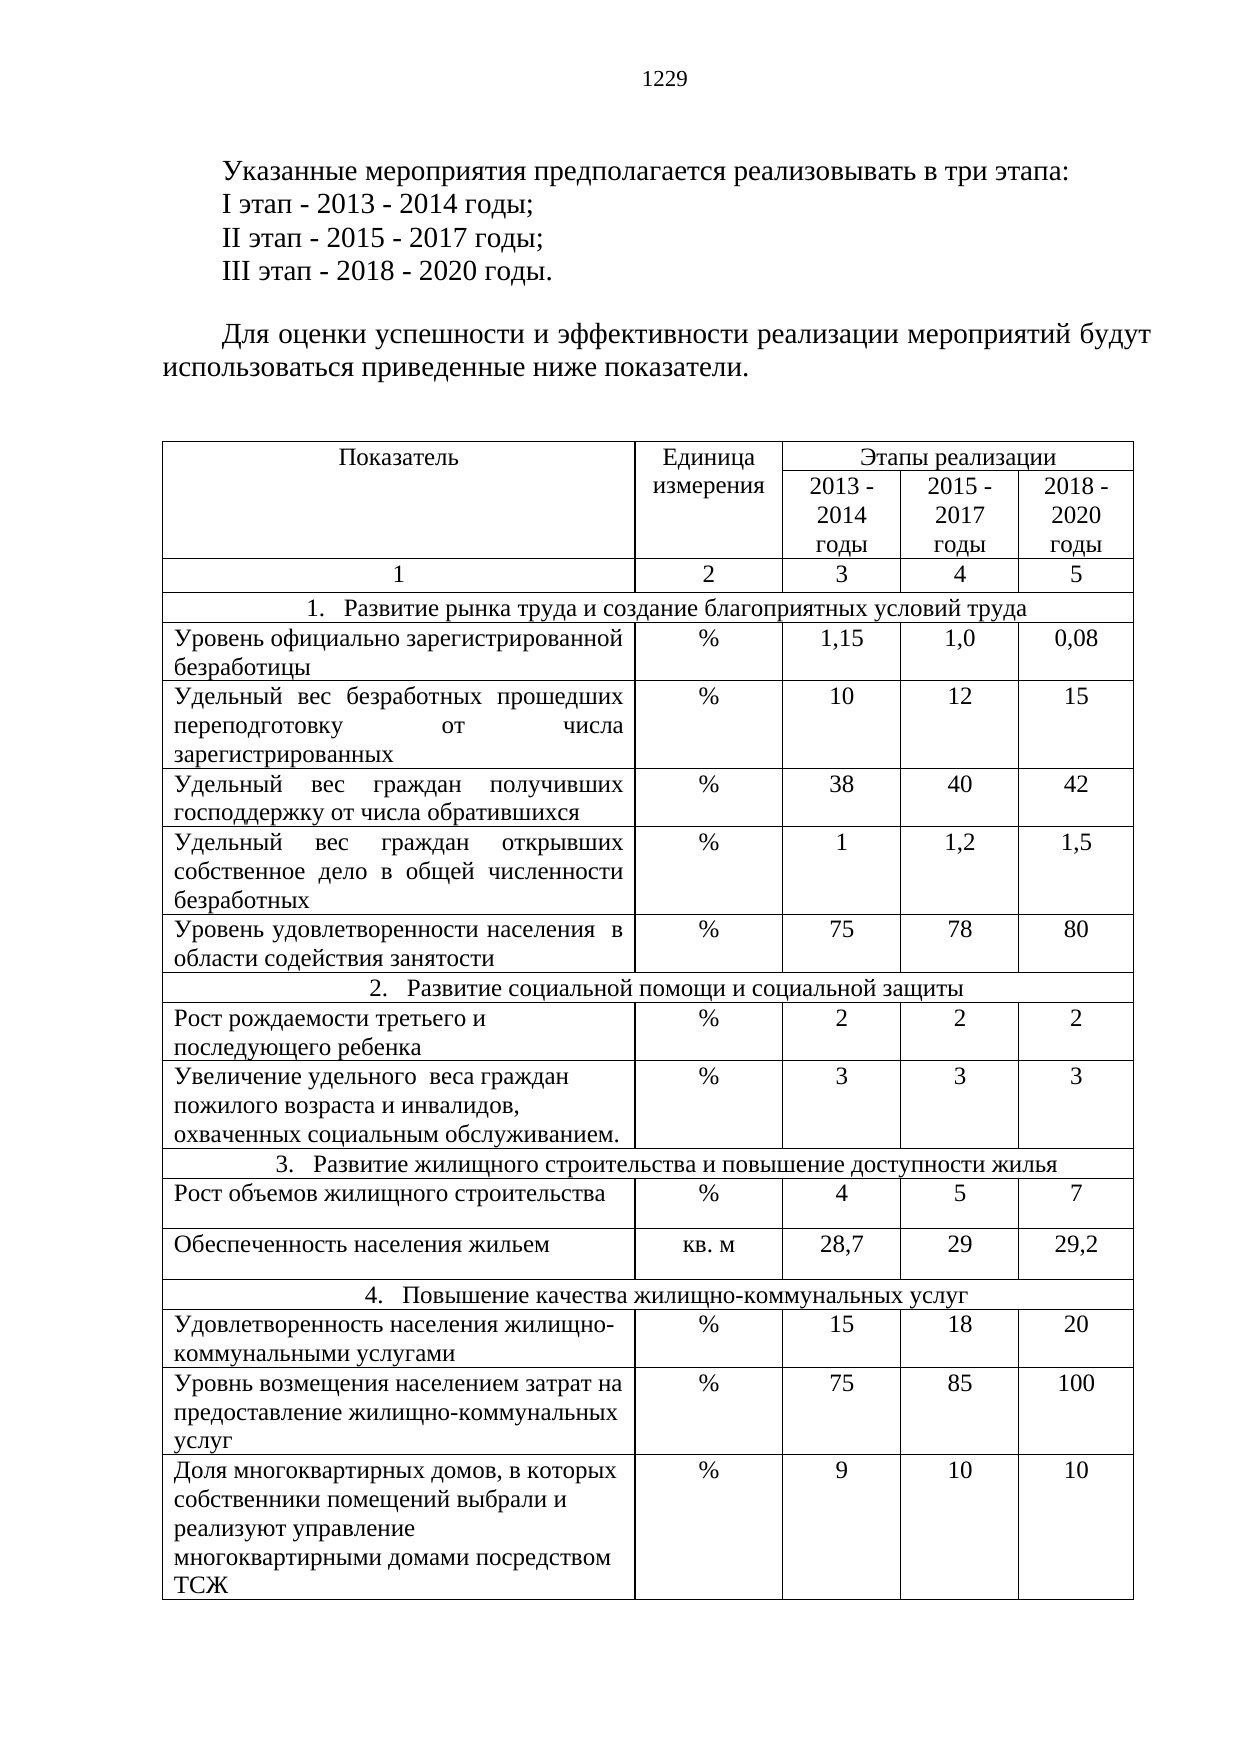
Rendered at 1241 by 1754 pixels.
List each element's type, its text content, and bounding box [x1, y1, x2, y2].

table_cell кв. м [636, 1229, 782, 1279]
table_cell 80 [1019, 915, 1133, 972]
table_cell % [636, 1368, 782, 1454]
table_cell % [636, 1061, 782, 1148]
table_cell Уровень официально зарегистрированной безработицы [163, 623, 634, 680]
table_cell 3 [901, 1061, 1018, 1148]
table_cell 10 [783, 681, 900, 768]
table_cell 15 [783, 1310, 900, 1367]
table_cell 1,15 [783, 623, 900, 680]
table_cell Повышение качества жилищно-коммунальных услуг [163, 1280, 1133, 1308]
table_cell Доля многоквартирных домов, в которых собственники помещений выбрали и реализуют управление многоквартирными домами посредством ТСЖ [163, 1455, 634, 1599]
table_cell Обеспеченность населения жильем [163, 1229, 634, 1279]
table_cell 12 [901, 681, 1018, 768]
table_cell % [636, 1455, 782, 1599]
table_cell 29 [901, 1229, 1018, 1279]
table_cell % [636, 769, 782, 826]
text Указанные мероприятия предполагается реализовывать в три этапа: [162, 153, 1152, 186]
table_cell 29,2 [1019, 1229, 1133, 1279]
table_cell Удовлетворенность населения жилищно-коммунальными услугами [163, 1310, 634, 1367]
table_cell 2 [636, 559, 782, 592]
table_cell 85 [901, 1368, 1018, 1454]
table_cell Удельный вес граждан открывших собственное дело в общей численности безработных [163, 827, 634, 913]
table_cell 3 [783, 559, 900, 592]
table_cell 28,7 [783, 1229, 900, 1279]
table_header Показатель [163, 442, 634, 558]
table_cell 2 [901, 1003, 1018, 1060]
table_cell Развитие рынка труда и создание благоприятных условий труда [163, 593, 1133, 622]
table_cell 2015 -2017 годы [901, 471, 1018, 558]
table_cell % [636, 1179, 782, 1228]
table_cell % [636, 1310, 782, 1367]
table_cell Уровнь возмещения населением затрат на предоставление жилищно-коммунальных услуг [163, 1368, 634, 1454]
table_cell Рост объемов жилищного строительства [163, 1179, 634, 1228]
table_cell 78 [901, 915, 1018, 972]
table_cell 4 [783, 1179, 900, 1228]
table_cell 5 [1019, 559, 1133, 592]
table_cell 0,08 [1019, 623, 1133, 680]
table_cell % [636, 1003, 782, 1060]
table_cell 40 [901, 769, 1018, 826]
table_cell 10 [1019, 1455, 1133, 1599]
table_cell Увеличение удельного веса граждан пожилого возраста и инвалидов, охваченных социальным обслуживанием. [163, 1061, 634, 1148]
table_cell 2 [1019, 1003, 1133, 1060]
table_cell % [636, 681, 782, 768]
table_cell % [636, 915, 782, 972]
table_cell 1,0 [901, 623, 1018, 680]
table_cell 5 [901, 1179, 1018, 1228]
table_cell % [636, 623, 782, 680]
table_cell Уровень удовлетворенности населения в области содействия занятости [163, 915, 634, 972]
table_cell 2 [783, 1003, 900, 1060]
table_cell Удельный вес граждан получивших господдержку от числа обратившихся [163, 769, 634, 826]
table_cell 1,5 [1019, 827, 1133, 913]
table_cell 18 [901, 1310, 1018, 1367]
table_cell 1 [163, 559, 634, 592]
table_cell 4 [901, 559, 1018, 592]
text III этап - 2018 - 2020 годы. [162, 253, 1152, 287]
table_cell 2013 -2014 годы [783, 471, 900, 558]
table_cell Рост рождаемости третьего и последующего ребенка [163, 1003, 634, 1060]
table_cell 20 [1019, 1310, 1133, 1367]
text II этап - 2015 - 2017 годы; [162, 220, 1152, 253]
table_cell 15 [1019, 681, 1133, 768]
table_cell % [636, 827, 782, 913]
table_cell 75 [783, 915, 900, 972]
table_cell 7 [1019, 1179, 1133, 1228]
table_cell 3 [783, 1061, 900, 1148]
table_cell 10 [901, 1455, 1018, 1599]
table_cell 1,2 [901, 827, 1018, 913]
text Для оценки успешности и эффективности реализации мероприятий будут использоваться приведенные ниже показатели. [162, 316, 1152, 383]
table_cell 42 [1019, 769, 1133, 826]
table_header Единица измерения [636, 442, 782, 558]
table_header Этапы реализации [783, 442, 1133, 470]
table_cell 75 [783, 1368, 900, 1454]
table_cell 2018 -2020 годы [1019, 471, 1133, 558]
table_cell Развитие жилищного строительства и повышение доступности жилья [163, 1149, 1133, 1177]
table_cell 100 [1019, 1368, 1133, 1454]
table_cell Развитие социальной помощи и социальной защиты [163, 973, 1133, 1002]
table_cell 9 [783, 1455, 900, 1599]
table_cell 38 [783, 769, 900, 826]
text I этап - 2013 - 2014 годы; [162, 186, 1152, 220]
table_cell Удельный вес безработных прошедших переподготовку от числа зарегистрированных [163, 681, 634, 768]
table_cell 1 [783, 827, 900, 913]
table_cell 3 [1019, 1061, 1133, 1148]
